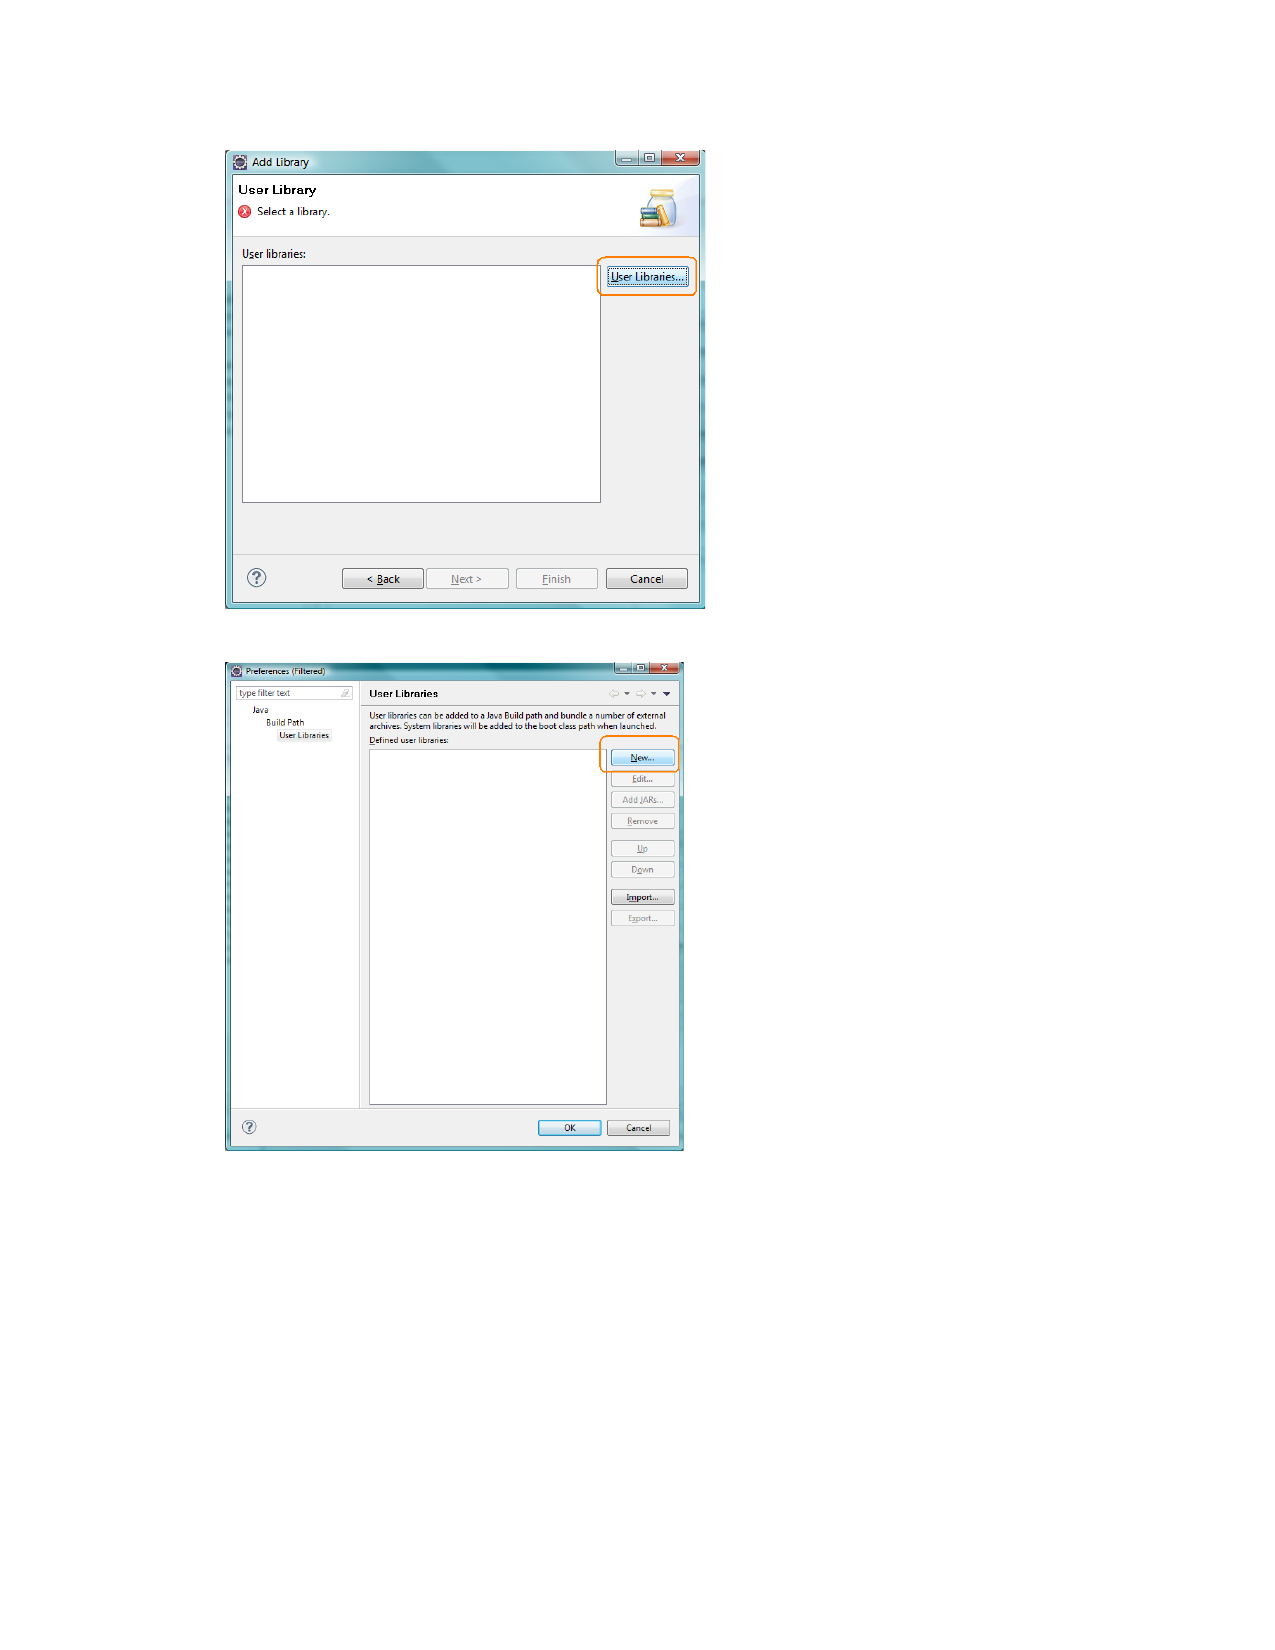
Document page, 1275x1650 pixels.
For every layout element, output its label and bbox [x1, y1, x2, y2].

picture [225, 662, 684, 1151]
picture [225, 150, 706, 609]
